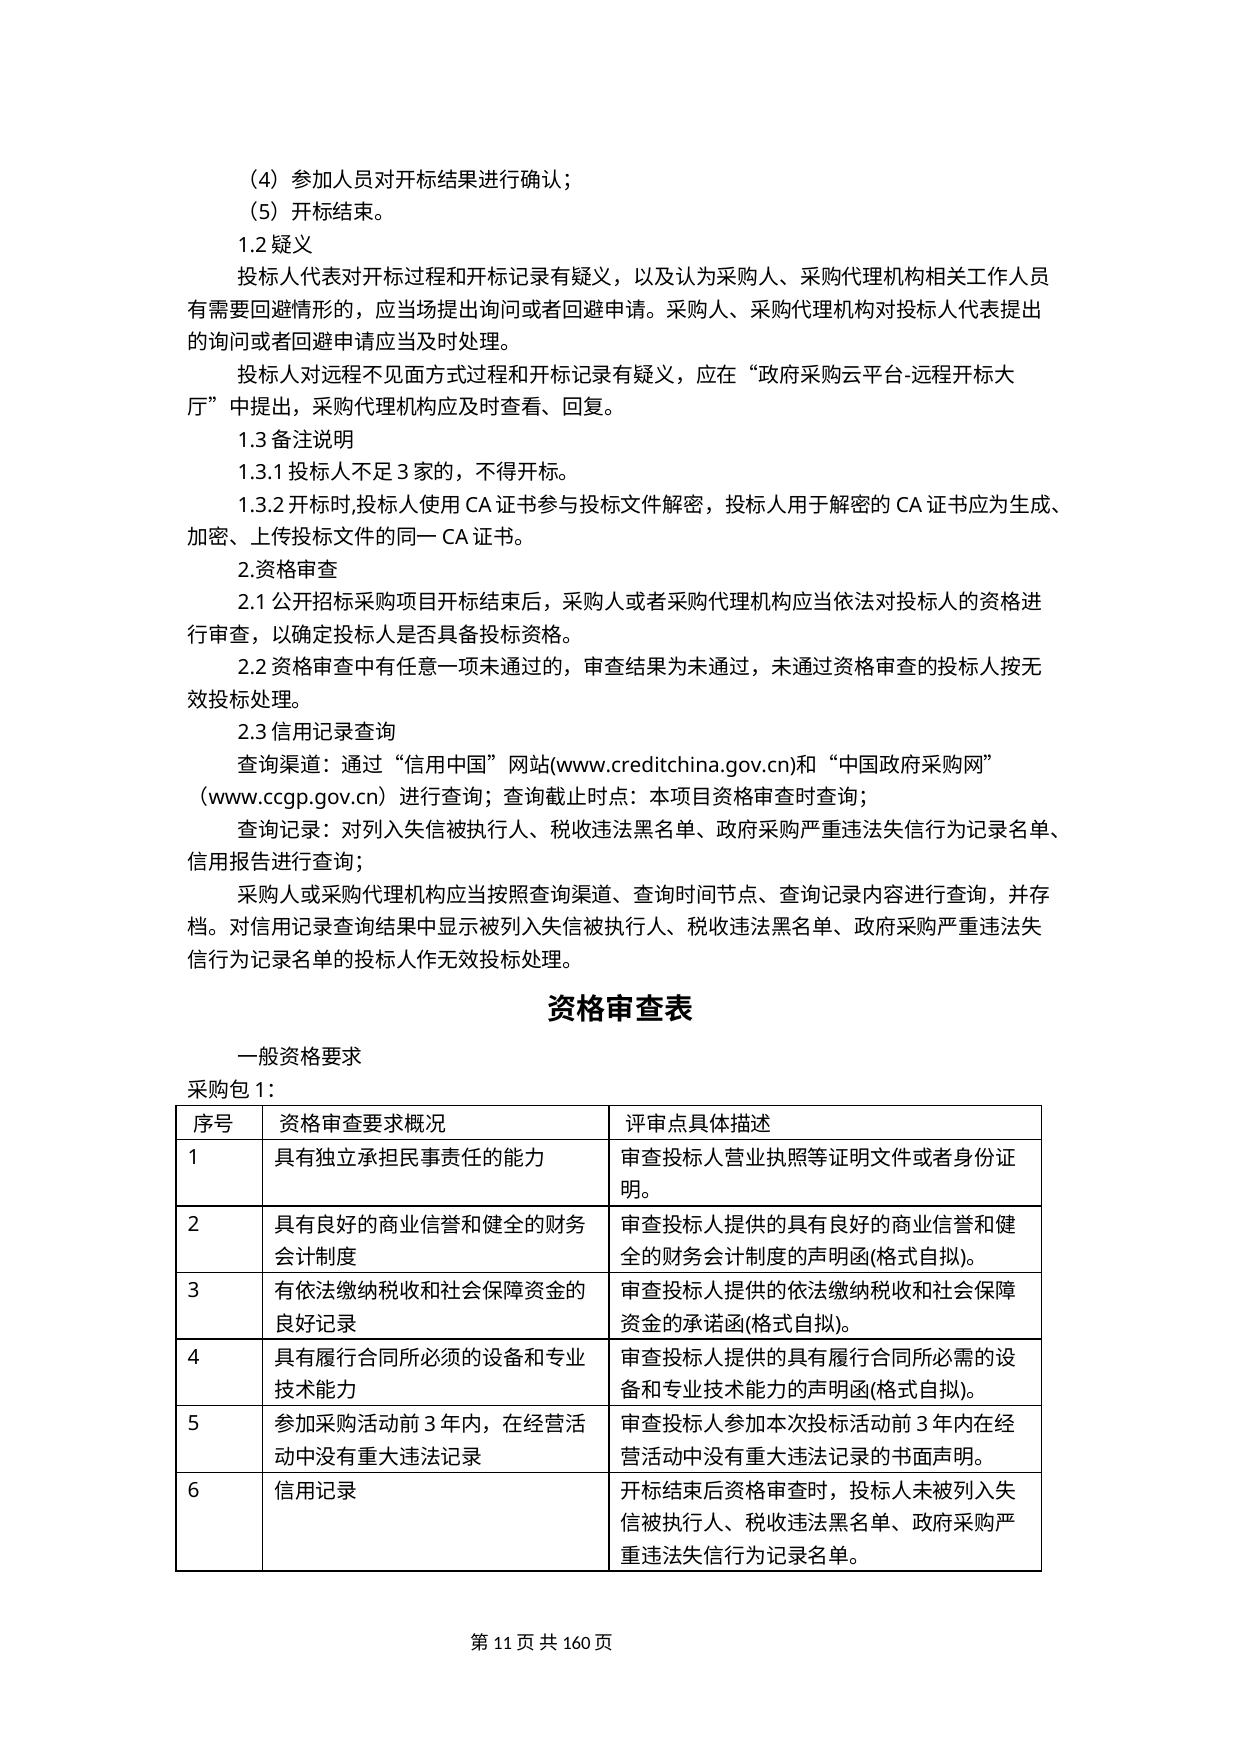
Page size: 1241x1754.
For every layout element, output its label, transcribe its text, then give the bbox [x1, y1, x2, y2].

table_cell 2 [177, 1207, 262, 1272]
text 2.2资格审查中有任意一项未通过的，审查结果为未通过，未通过资格审查的投标人按无效投标处理。 [187, 649, 1053, 714]
text （4）参加人员对开标结果进行确认； [187, 162, 1053, 194]
table_cell 3 [177, 1273, 262, 1338]
text 1.3备注说明 [187, 422, 1053, 454]
table_cell 审查投标人参加本次投标活动前3年内在经营活动中没有重大违法记录的书面声明。 [610, 1406, 1041, 1471]
text 采购包1： [187, 1072, 1053, 1104]
text 一般资格要求 [187, 1039, 1053, 1072]
table_cell 具有履行合同所必须的设备和专业技术能力 [263, 1340, 608, 1405]
text 查询渠道：通过“信用中国”网站(www.creditchina.gov.cn)和“中国政府采购网”（www.ccgp.gov.cn）进行查询；查询截止时点：本项目资格审查时查询； [187, 747, 1053, 812]
text 投标人代表对开标过程和开标记录有疑义，以及认为采购人、采购代理机构相关工作人员有需要回避情形的，应当场提出询问或者回避申请。采购人、采购代理机构对投标人代表提出的询问或者回避申请应当及时处理。 [187, 259, 1053, 357]
table_cell 开标结束后资格审查时，投标人未被列入失信被执行人、税收违法黑名单、政府采购严重违法失信行为记录名单。 [610, 1473, 1041, 1570]
text 1.3.1投标人不足3家的，不得开标。 [187, 454, 1053, 487]
table_cell 信用记录 [263, 1473, 608, 1570]
text 查询记录：对列入失信被执行人、税收违法黑名单、政府采购严重违法失信行为记录名单、信用报告进行查询； [187, 812, 1053, 877]
table_cell 审查投标人提供的具有履行合同所必需的设备和专业技术能力的声明函(格式自拟)。 [610, 1340, 1041, 1405]
table_cell 6 [177, 1473, 262, 1570]
table_cell 4 [177, 1340, 262, 1405]
text 投标人对远程不见面方式过程和开标记录有疑义，应在“政府采购云平台-远程开标大厅”中提出，采购代理机构应及时查看、回复。 [187, 357, 1053, 422]
text 1.2疑义 [187, 227, 1053, 259]
table_cell 有依法缴纳税收和社会保障资金的良好记录 [263, 1273, 608, 1338]
table_cell 审查投标人营业执照等证明文件或者身份证明。 [610, 1140, 1041, 1205]
text 2.资格审查 [187, 552, 1053, 584]
text 采购人或采购代理机构应当按照查询渠道、查询时间节点、查询记录内容进行查询，并存档。对信用记录查询结果中显示被列入失信被执行人、税收违法黑名单、政府采购严重违法失信行为记录名单的投标人作无效投标处理。 [187, 877, 1053, 974]
text 资格审查表 [187, 974, 1053, 1039]
text 2.1公开招标采购项目开标结束后，采购人或者采购代理机构应当依法对投标人的资格进行审查，以确定投标人是否具备投标资格。 [187, 584, 1053, 649]
table_header 评审点具体描述 [610, 1106, 1041, 1138]
table_cell 审查投标人提供的具有良好的商业信誉和健全的财务会计制度的声明函(格式自拟)。 [610, 1207, 1041, 1272]
table_cell 具有独立承担民事责任的能力 [263, 1140, 608, 1205]
table_cell 参加采购活动前3年内，在经营活动中没有重大违法记录 [263, 1406, 608, 1471]
table_cell 1 [177, 1140, 262, 1205]
text 2.3信用记录查询 [187, 714, 1053, 747]
text 1.3.2开标时,投标人使用CA证书参与投标文件解密，投标人用于解密的CA证书应为生成、加密、上传投标文件的同一CA证书。 [187, 487, 1053, 552]
text （5）开标结束。 [187, 194, 1053, 227]
table_cell 审查投标人提供的依法缴纳税收和社会保障资金的承诺函(格式自拟)。 [610, 1273, 1041, 1338]
table_header 资格审查要求概况 [263, 1106, 608, 1138]
table_cell 具有良好的商业信誉和健全的财务会计制度 [263, 1207, 608, 1272]
table_header 序号 [177, 1106, 262, 1138]
table_cell 5 [177, 1406, 262, 1471]
